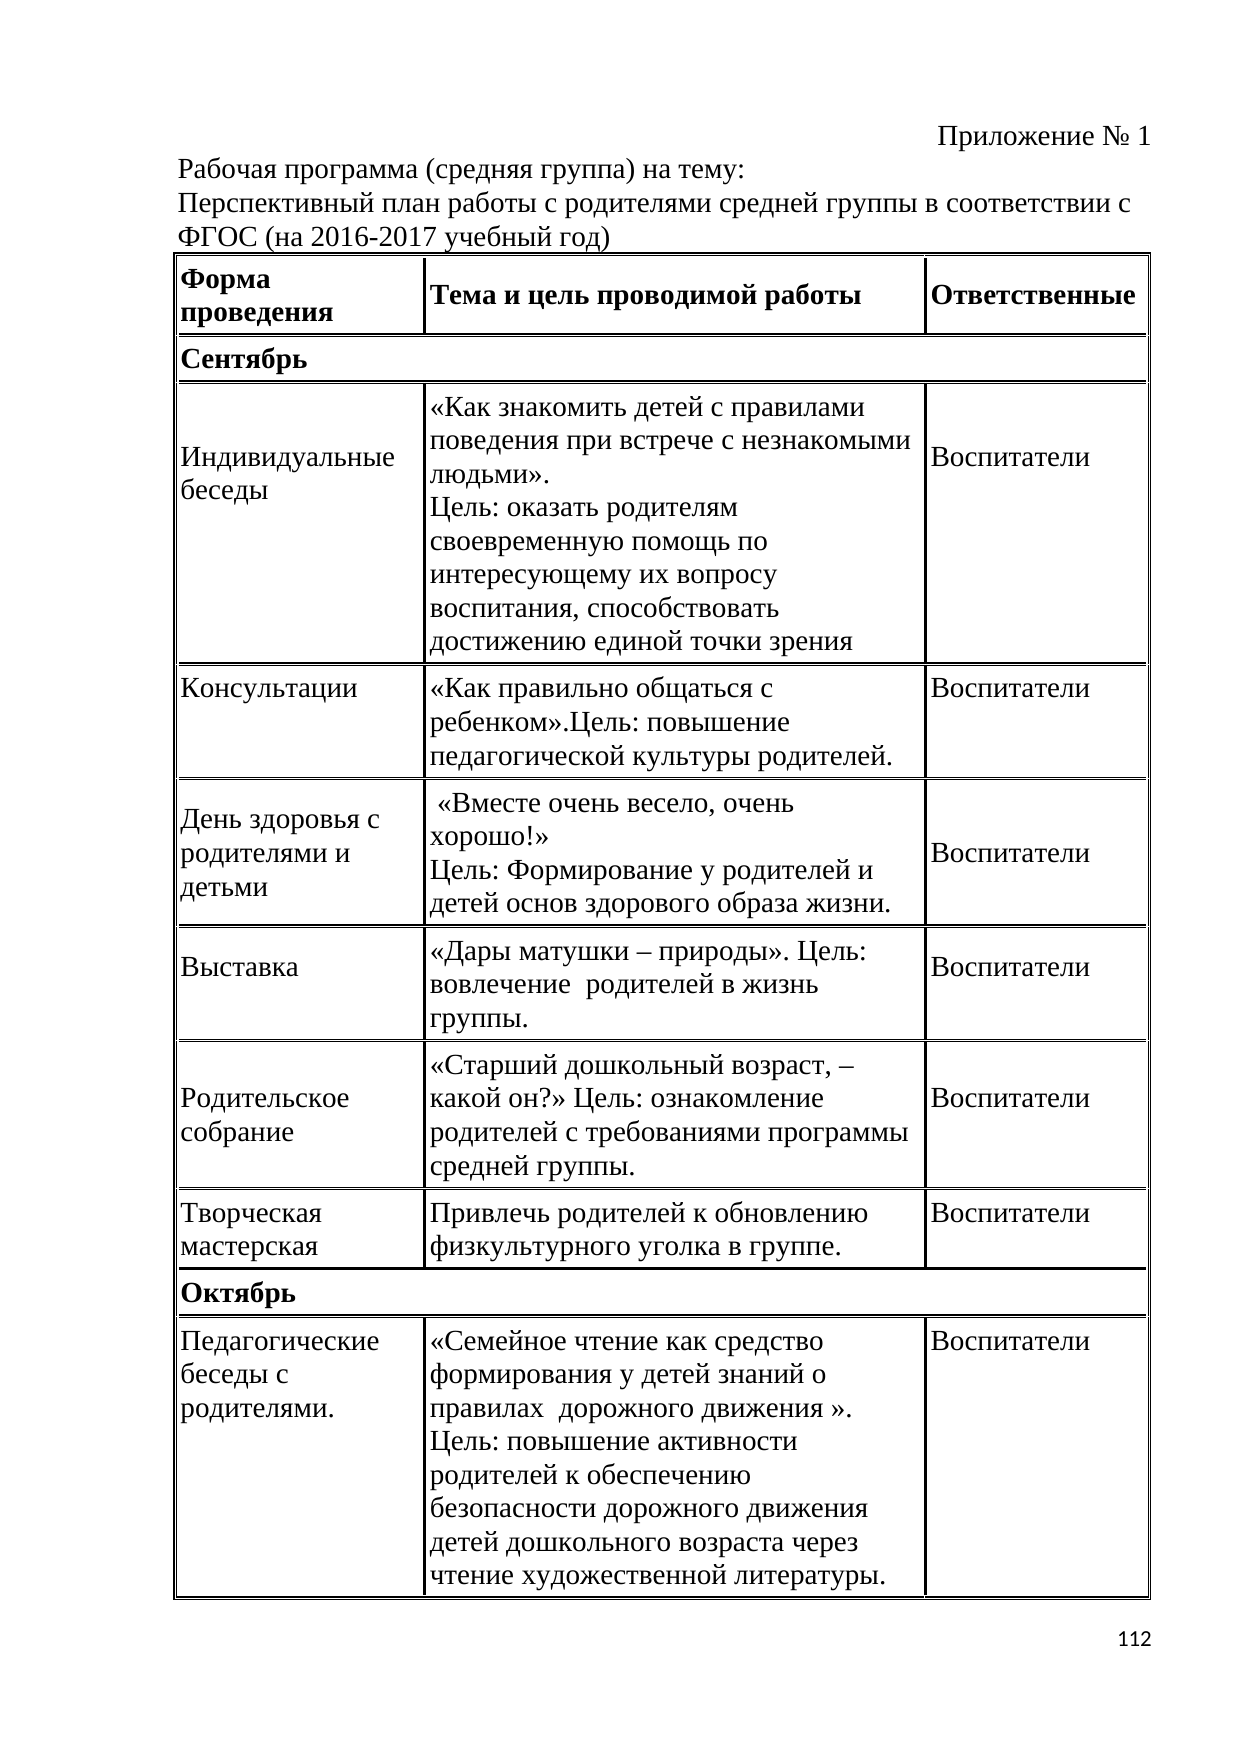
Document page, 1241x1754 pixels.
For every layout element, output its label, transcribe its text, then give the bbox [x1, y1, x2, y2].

table_cell Воспитатели [927, 776, 1148, 924]
table_cell Воспитатели [927, 1039, 1148, 1186]
table_cell «Как знакомить детей с правилами поведения при встрече с незнакомыми людьми». Цель: оказать родителям своевременную помощь по интересующему их вопросу воспитания, способствовать достижению единой точки зрения [426, 384, 924, 662]
table_cell Октябрь [177, 1267, 1148, 1314]
table_cell «Как правильно общаться с ребенком».Цель: повышение педагогической культуры родителей. [426, 666, 924, 776]
table_cell Привлечь родителей к обновлению физкультурного уголка в группе. [426, 1190, 924, 1267]
table_header Форма проведения [177, 256, 424, 333]
table_cell «Вместе очень весело, очень хорошо!» Цель: Формирование у родителей и детей основ здорового образа жизни. [426, 780, 924, 924]
text Приложение № 1 [177, 118, 1152, 152]
table_header Ответственные [925, 256, 1148, 333]
table_header Тема и цель проводимой работы [424, 254, 925, 333]
table_cell Воспитатели [925, 1314, 1148, 1596]
table_cell Воспитатели [927, 380, 1148, 662]
table_cell «Дары матушки – природы». Цель: вовлечение родителей в жизнь группы. [426, 928, 924, 1038]
text Рабочая программа (средняя группа) на тему: Перспективный план работы с родителями средней группы в соответствии с ФГОС (на 2016-2017 учебный год) [177, 152, 1152, 252]
table_cell Воспитатели [927, 662, 1148, 776]
table_cell Педагогические беседы с родителями. [177, 1314, 424, 1596]
table_cell День здоровья с родителями и детьми [177, 776, 423, 924]
table_cell Воспитатели [927, 924, 1148, 1038]
table_cell «Семейное чтение как средство формирования у детей знаний о правилах дорожного движения ». Цель: повышение активности родителей к обеспечению безопасности дорожного движения детей дошкольного возраста через чтение художественной литературы. [424, 1318, 925, 1596]
table_cell Родительское собрание [177, 1039, 423, 1186]
table_cell Индивидуальные беседы [177, 380, 423, 662]
table_cell Выставка [177, 924, 423, 1038]
table_cell Сентябрь [177, 333, 1148, 380]
table_cell «Старший дошкольный возраст, – какой он?» Цель: ознакомление родителей с требованиями программы средней группы. [426, 1042, 924, 1186]
table_cell Консультации [177, 662, 423, 776]
table_cell Воспитатели [927, 1186, 1148, 1267]
table_cell Творческая мастерская [177, 1186, 423, 1267]
